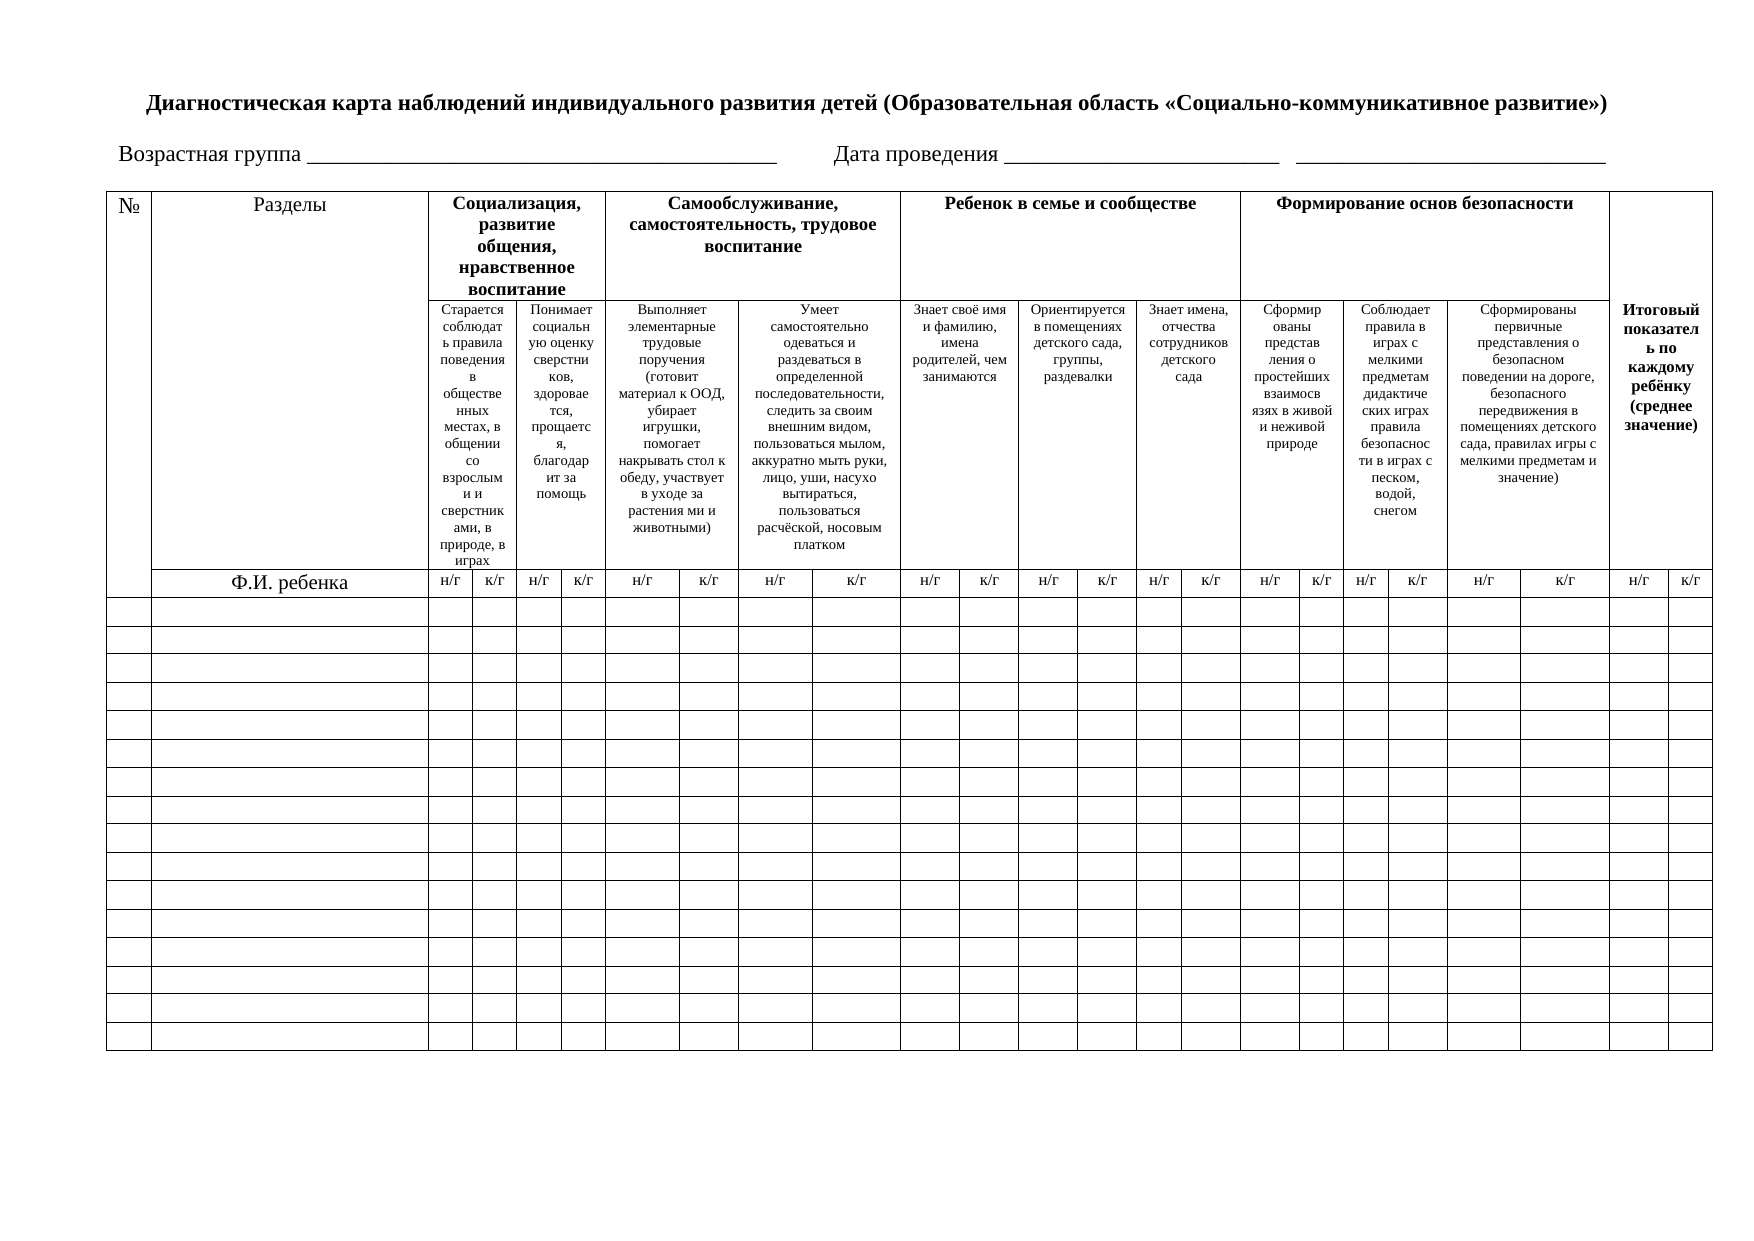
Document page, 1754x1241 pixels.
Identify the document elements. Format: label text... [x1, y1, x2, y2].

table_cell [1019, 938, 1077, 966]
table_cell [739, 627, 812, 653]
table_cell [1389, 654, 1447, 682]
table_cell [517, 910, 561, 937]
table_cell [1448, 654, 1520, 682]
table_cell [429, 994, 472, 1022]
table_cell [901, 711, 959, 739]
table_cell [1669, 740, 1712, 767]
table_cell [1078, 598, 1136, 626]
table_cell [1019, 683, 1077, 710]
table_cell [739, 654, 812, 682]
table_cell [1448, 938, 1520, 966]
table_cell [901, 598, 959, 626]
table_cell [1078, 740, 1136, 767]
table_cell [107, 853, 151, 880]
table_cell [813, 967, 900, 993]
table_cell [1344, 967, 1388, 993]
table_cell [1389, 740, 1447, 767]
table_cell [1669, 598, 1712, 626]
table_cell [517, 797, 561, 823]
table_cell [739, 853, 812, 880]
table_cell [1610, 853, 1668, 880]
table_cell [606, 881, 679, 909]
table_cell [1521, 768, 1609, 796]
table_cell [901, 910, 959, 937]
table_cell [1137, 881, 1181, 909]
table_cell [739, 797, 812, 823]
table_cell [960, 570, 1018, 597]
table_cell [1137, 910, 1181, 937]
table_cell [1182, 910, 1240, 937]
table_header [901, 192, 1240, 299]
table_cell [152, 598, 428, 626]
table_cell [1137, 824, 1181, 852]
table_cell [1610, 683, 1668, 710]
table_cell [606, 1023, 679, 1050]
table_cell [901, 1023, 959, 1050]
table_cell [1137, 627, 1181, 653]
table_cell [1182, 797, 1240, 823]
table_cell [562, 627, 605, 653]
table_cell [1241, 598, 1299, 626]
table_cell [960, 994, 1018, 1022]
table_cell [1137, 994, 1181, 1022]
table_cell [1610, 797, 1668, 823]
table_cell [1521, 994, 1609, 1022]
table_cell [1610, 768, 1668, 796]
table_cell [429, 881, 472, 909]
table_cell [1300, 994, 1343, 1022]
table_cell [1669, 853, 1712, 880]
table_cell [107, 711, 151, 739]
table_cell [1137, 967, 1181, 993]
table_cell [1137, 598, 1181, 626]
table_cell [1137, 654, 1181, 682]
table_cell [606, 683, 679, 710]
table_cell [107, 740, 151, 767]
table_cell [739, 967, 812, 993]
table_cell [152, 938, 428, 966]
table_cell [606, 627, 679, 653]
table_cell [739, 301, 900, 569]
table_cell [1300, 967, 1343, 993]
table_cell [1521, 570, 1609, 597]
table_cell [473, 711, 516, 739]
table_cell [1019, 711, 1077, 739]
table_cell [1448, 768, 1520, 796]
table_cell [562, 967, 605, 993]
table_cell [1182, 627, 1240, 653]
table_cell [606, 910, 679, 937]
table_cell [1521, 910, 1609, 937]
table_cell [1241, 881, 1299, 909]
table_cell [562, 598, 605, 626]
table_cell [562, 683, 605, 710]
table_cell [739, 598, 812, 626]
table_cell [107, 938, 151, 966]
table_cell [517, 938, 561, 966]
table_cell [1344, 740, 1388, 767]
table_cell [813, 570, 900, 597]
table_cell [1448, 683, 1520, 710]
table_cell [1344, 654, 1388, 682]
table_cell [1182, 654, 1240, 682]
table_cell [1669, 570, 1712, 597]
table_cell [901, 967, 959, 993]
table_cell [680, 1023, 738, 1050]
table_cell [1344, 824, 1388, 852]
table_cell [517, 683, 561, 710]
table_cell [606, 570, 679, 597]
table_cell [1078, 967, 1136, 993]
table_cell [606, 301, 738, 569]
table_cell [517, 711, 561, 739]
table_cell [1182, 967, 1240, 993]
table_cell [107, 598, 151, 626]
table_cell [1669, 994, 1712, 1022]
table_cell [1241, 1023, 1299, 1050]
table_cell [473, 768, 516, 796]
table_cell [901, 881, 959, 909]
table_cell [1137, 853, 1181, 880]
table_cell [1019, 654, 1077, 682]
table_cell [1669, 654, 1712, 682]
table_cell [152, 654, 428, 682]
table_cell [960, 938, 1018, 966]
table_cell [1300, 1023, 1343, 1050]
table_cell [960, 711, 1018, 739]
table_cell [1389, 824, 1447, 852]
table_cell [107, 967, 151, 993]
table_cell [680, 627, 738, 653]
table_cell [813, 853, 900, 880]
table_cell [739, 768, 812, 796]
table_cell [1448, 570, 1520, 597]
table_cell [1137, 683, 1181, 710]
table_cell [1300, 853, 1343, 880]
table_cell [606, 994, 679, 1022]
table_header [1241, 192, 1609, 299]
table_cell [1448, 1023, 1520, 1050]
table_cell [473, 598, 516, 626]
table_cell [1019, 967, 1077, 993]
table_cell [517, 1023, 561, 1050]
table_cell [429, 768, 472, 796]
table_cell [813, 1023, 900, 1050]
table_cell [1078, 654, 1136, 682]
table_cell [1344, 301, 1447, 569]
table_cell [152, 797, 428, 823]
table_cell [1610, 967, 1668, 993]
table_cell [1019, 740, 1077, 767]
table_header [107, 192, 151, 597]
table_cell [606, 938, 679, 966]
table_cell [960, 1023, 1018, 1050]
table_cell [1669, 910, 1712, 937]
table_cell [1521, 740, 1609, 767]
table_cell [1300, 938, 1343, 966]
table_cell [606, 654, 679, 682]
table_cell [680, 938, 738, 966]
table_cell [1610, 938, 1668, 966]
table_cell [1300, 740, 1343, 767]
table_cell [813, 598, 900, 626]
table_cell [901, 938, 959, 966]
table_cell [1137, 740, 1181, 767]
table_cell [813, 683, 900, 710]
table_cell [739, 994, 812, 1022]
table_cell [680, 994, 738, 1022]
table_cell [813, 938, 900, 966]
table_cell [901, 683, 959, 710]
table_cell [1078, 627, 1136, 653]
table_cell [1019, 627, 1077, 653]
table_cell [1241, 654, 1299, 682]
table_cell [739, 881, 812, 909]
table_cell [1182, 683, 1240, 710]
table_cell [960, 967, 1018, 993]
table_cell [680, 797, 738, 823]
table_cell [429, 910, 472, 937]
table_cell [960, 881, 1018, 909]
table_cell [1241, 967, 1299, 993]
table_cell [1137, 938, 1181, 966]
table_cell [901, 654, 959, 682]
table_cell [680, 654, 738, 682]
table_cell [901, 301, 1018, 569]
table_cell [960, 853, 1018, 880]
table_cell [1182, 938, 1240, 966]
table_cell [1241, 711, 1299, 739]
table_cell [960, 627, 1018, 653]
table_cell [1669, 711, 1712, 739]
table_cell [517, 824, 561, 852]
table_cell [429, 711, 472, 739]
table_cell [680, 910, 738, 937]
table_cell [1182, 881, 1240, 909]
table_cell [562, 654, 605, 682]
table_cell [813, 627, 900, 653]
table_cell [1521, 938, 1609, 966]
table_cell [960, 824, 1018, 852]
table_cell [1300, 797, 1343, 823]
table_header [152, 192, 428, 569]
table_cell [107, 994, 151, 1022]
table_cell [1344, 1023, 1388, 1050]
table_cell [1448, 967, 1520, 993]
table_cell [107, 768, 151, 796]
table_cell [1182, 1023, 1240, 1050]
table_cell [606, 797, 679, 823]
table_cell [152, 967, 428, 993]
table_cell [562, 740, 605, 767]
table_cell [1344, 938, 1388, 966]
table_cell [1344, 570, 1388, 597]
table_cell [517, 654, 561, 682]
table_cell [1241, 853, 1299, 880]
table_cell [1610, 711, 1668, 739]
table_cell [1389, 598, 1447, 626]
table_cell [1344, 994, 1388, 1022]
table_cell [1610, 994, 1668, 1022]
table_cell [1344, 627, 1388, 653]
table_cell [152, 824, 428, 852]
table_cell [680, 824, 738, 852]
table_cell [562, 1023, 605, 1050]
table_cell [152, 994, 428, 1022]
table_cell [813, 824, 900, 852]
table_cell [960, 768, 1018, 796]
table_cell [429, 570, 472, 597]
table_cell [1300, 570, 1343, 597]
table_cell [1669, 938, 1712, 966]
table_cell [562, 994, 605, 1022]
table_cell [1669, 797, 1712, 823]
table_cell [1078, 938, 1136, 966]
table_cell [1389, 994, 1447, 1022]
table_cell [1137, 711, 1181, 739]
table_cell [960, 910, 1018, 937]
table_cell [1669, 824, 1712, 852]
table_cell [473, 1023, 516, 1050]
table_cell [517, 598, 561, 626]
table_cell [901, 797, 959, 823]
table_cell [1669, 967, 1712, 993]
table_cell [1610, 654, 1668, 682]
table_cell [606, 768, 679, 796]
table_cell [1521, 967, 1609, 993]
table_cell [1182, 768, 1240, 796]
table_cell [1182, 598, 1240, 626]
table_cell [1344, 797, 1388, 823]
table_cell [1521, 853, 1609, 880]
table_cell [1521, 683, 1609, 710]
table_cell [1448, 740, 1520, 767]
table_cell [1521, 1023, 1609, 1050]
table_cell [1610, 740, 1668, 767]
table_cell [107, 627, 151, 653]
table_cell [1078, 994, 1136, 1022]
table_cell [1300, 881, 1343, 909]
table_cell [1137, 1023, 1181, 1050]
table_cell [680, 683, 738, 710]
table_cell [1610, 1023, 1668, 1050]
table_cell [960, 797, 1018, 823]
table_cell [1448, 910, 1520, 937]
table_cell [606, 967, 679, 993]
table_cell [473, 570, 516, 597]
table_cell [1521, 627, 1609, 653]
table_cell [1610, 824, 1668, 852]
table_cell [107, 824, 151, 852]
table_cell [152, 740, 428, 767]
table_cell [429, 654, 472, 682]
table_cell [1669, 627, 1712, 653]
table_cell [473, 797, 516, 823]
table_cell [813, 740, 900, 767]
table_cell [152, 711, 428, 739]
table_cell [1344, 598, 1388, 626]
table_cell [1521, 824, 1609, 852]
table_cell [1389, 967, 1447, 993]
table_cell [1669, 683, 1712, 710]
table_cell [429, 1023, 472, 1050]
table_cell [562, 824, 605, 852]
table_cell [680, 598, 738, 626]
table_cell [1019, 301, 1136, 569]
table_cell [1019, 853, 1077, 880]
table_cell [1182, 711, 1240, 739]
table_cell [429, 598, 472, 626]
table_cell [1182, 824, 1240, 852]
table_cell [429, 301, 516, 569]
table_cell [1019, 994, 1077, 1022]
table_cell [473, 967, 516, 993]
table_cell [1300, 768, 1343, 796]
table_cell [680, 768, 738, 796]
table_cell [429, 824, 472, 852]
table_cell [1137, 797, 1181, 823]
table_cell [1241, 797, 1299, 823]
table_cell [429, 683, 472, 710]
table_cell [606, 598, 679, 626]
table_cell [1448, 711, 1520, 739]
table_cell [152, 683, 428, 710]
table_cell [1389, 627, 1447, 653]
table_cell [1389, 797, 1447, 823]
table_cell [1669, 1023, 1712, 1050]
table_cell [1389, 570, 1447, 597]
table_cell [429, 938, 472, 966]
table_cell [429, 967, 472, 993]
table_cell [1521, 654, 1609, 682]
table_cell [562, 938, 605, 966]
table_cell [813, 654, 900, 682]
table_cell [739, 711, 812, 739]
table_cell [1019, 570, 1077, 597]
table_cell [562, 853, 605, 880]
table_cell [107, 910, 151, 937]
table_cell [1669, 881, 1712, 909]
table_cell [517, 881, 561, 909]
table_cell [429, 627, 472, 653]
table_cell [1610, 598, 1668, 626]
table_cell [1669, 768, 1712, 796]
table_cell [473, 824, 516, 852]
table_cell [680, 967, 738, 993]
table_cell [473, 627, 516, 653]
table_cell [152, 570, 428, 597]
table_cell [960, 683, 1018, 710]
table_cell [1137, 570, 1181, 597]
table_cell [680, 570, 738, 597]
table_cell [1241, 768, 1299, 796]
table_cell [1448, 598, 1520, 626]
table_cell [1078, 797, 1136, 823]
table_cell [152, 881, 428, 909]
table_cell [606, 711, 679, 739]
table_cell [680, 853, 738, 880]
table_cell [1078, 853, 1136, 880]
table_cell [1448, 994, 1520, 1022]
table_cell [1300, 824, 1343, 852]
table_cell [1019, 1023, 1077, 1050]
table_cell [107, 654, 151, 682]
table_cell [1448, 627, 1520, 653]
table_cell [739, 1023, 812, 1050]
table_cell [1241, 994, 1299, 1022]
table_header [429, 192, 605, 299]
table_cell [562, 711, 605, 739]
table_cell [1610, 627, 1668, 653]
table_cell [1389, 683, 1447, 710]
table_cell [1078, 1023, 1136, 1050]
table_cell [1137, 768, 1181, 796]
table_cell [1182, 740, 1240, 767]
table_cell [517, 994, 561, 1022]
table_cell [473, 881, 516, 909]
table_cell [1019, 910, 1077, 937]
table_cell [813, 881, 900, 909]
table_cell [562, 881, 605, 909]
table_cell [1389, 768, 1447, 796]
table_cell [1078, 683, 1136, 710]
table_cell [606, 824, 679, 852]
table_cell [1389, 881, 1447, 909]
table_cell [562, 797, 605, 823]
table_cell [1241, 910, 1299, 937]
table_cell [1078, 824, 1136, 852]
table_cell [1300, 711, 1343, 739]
text Возрастная группа _________________________________________ Дата проведения ________________________ ___________________________ [118, 140, 1636, 166]
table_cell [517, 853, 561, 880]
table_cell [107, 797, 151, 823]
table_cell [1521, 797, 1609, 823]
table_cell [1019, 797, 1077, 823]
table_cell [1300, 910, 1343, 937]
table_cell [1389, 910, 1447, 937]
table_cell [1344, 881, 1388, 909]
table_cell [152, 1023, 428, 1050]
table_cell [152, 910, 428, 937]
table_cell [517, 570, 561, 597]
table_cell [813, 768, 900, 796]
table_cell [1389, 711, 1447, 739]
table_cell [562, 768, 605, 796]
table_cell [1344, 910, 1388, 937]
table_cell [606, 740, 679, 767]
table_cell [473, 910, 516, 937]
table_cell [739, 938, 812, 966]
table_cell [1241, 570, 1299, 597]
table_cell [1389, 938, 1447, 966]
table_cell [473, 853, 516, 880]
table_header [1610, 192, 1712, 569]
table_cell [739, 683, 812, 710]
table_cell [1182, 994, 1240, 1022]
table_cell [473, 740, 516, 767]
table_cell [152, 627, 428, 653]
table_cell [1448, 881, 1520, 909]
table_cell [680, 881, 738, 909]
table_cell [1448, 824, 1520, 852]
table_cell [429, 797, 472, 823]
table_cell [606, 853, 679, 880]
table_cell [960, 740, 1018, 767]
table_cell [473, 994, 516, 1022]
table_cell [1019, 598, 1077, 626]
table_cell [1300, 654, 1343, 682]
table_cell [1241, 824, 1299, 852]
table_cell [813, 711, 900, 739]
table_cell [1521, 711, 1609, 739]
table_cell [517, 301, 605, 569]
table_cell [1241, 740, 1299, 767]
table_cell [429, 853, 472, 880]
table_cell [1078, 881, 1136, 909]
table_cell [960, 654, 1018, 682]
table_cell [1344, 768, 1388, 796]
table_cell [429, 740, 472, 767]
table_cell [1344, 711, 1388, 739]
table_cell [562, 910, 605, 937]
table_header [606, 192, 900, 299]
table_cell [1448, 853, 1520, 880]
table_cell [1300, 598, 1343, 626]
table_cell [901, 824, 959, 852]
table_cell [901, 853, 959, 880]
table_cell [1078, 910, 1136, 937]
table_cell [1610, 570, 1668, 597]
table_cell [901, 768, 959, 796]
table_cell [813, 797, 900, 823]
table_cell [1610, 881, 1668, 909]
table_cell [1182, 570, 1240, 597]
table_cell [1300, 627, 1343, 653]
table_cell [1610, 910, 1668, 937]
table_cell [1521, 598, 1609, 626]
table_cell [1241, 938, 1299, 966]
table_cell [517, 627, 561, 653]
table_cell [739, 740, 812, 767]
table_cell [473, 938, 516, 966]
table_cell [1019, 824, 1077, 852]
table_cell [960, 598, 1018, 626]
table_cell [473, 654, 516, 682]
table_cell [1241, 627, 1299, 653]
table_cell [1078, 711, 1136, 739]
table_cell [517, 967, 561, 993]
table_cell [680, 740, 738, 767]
text Диагностическая карта наблюдений индивидуального развития детей (Образовательная область «Социально-коммуникативное развитие») [118, 89, 1636, 115]
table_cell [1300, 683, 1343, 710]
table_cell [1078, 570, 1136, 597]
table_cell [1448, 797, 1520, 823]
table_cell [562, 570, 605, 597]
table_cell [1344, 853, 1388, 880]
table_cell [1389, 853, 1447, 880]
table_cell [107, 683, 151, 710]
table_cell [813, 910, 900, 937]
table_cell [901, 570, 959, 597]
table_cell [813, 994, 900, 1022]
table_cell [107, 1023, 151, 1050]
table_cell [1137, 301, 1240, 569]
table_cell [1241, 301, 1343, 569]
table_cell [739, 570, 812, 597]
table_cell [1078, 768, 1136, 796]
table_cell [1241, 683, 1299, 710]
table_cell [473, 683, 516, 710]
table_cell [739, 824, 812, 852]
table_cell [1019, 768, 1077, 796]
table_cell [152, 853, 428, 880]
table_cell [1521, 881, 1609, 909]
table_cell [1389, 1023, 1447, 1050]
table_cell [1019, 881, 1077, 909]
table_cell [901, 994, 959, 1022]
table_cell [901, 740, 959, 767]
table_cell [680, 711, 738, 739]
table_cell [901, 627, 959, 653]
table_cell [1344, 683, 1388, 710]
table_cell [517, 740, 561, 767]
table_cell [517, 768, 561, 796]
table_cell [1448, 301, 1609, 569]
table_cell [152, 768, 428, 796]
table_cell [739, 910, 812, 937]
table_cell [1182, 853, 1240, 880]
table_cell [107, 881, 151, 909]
